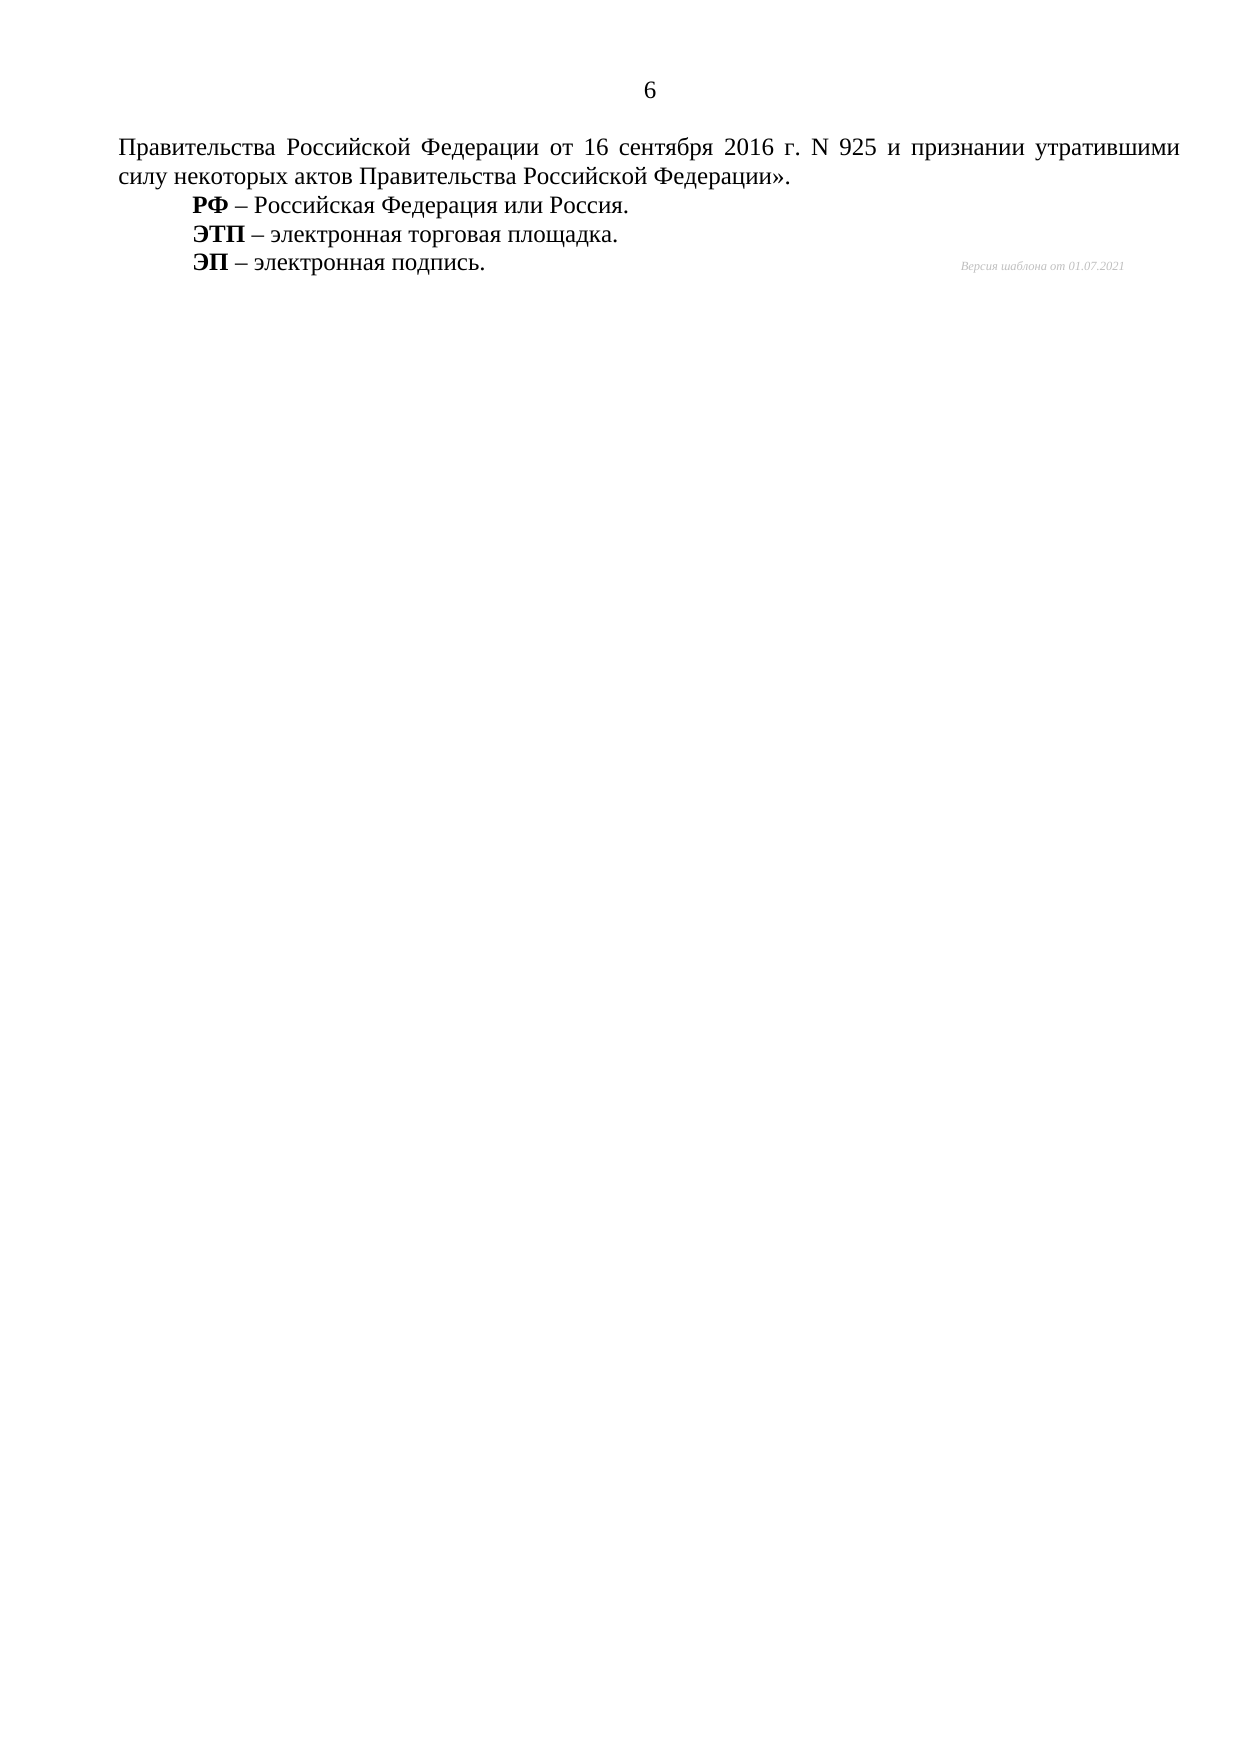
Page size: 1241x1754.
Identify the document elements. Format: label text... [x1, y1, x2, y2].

text ЭТП – электронная торговая площадка. [118, 219, 1181, 247]
text РФ – Российская Федерация или Россия. [118, 190, 1181, 219]
text ЭП – электронная подпись. Версия шаблона от [118, 247, 1181, 276]
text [118, 132, 1181, 190]
